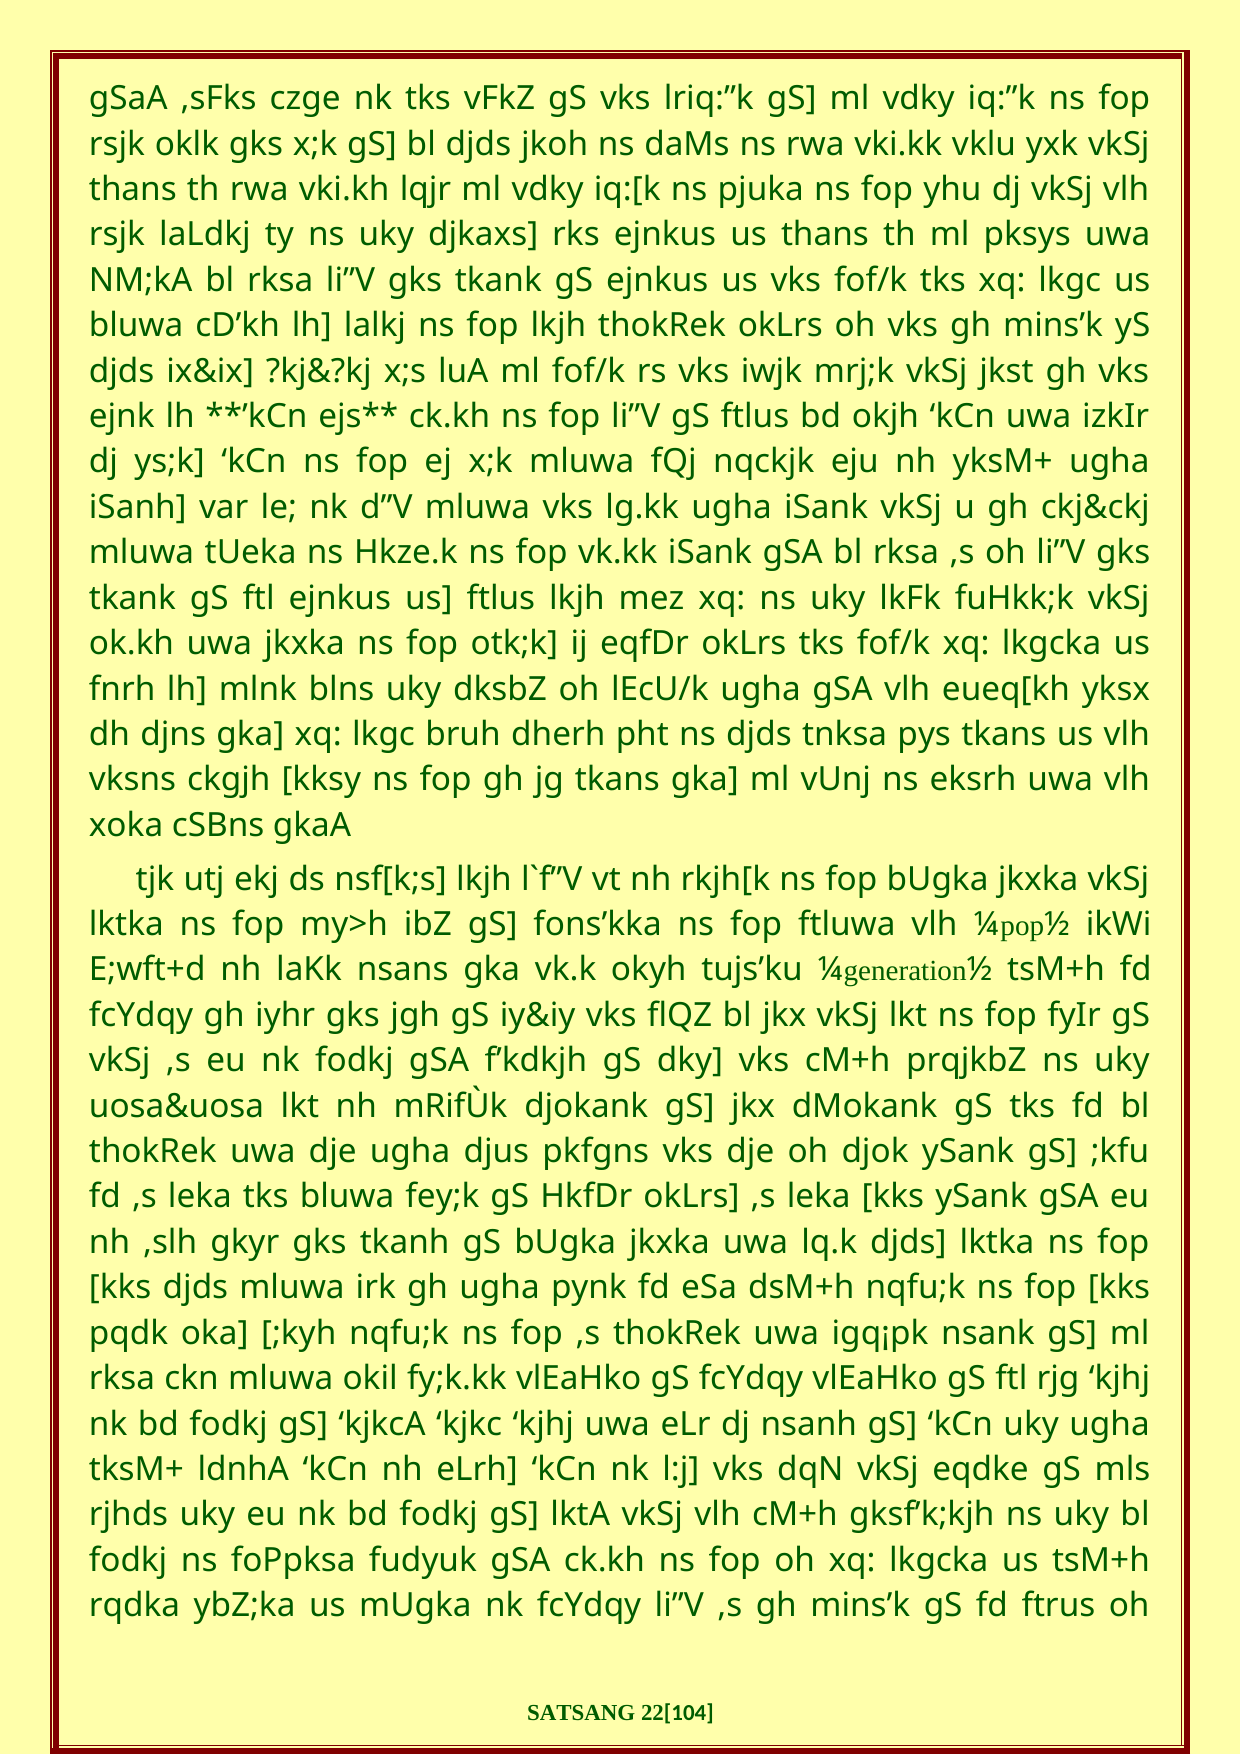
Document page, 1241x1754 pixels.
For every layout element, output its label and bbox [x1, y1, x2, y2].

text [89, 74, 1152, 846]
text [89, 854, 1152, 1626]
